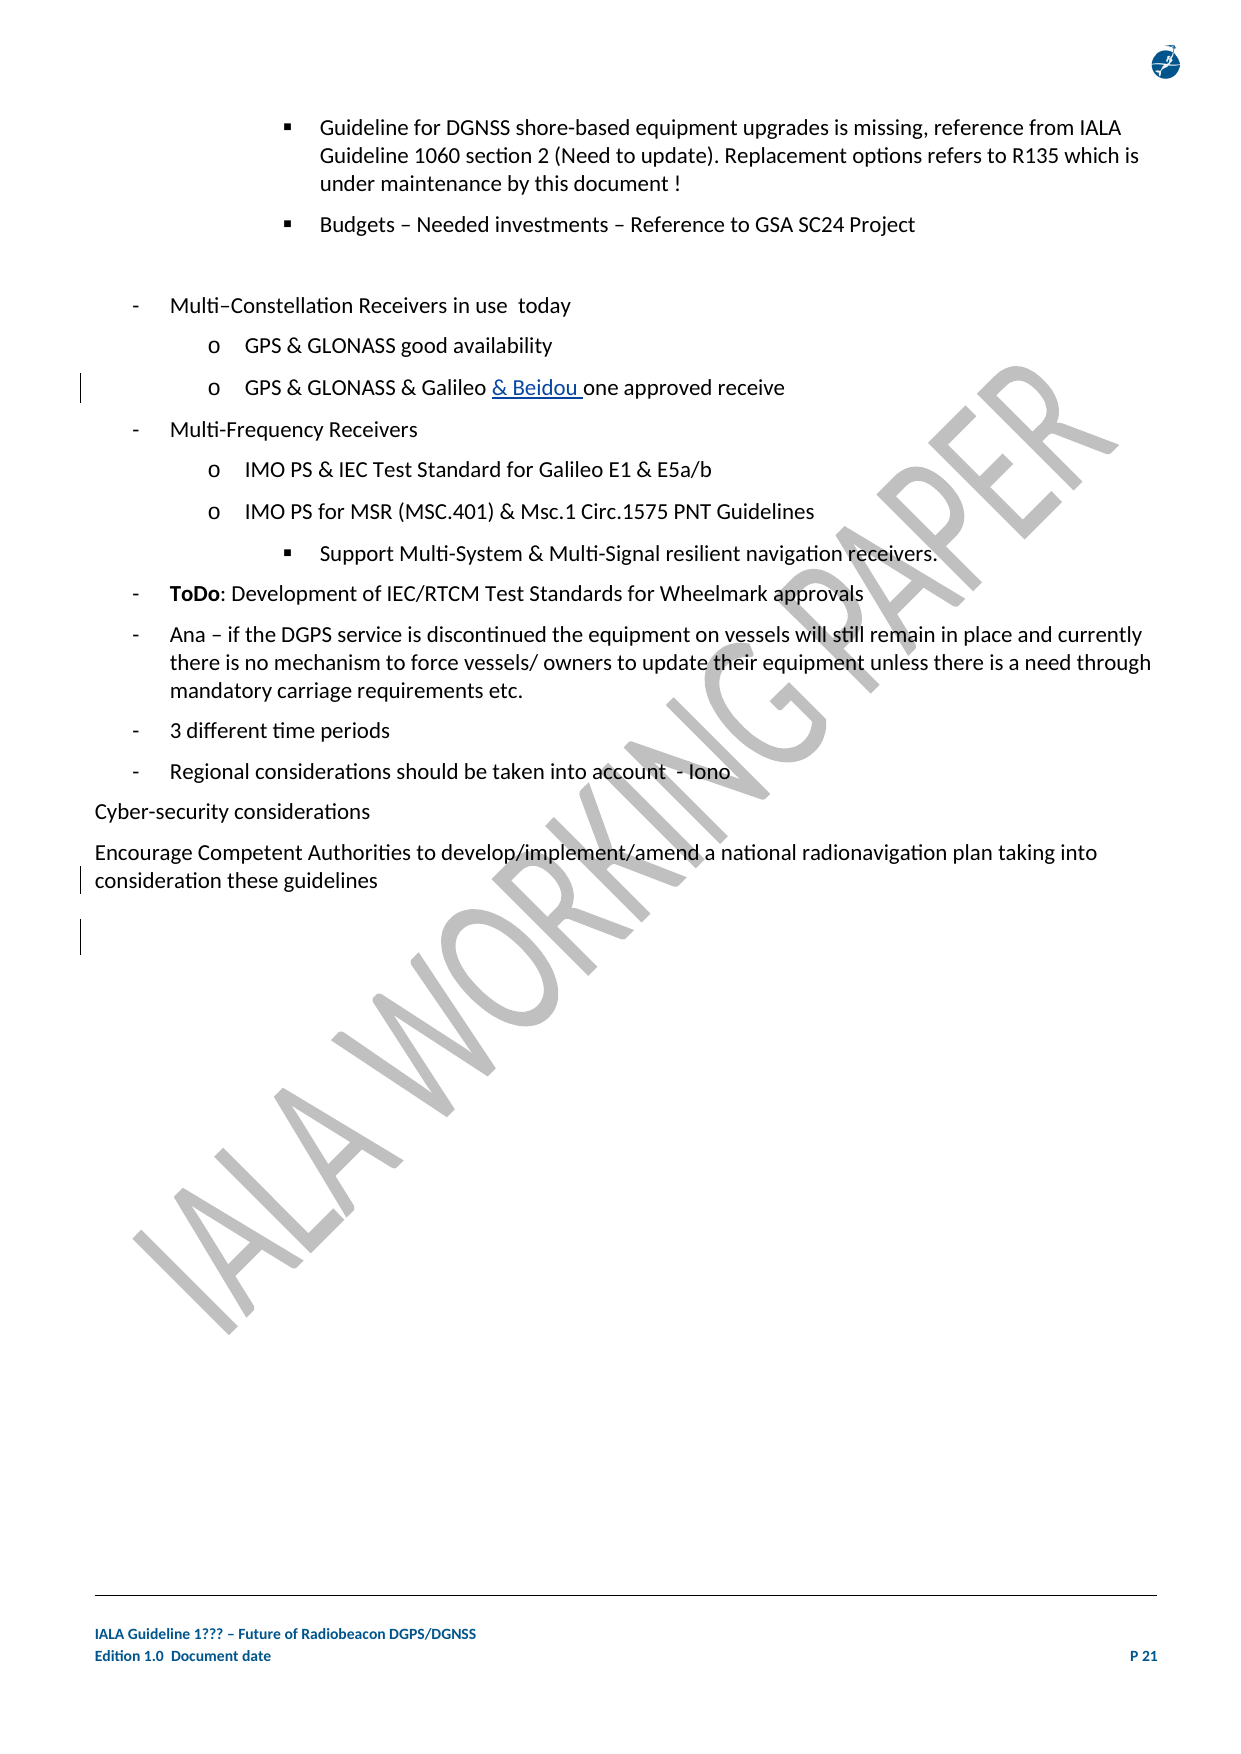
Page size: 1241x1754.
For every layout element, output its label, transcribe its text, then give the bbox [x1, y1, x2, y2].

list Guideline for DGNSS shore-based equipment upgrades is missing, reference from IALA Guideline 1060 section 2 (Need to update). Replacement options refers to R135 which is under maintenance by this document ! [282, 113, 1157, 198]
text Cyber-security considerations [94, 797, 1157, 826]
list Multi–Constellation Receivers in use today [132, 291, 1157, 319]
list IMO PS for MSR (MSC.401) & Msc.1 Circ.1575 PNT Guidelines [207, 497, 1157, 526]
list GPS & GLONASS & Galileo one approved receive [207, 373, 1157, 402]
list Regional considerations should be taken into account - Iono [132, 757, 1157, 785]
picture [1120, 0, 1239, 114]
list Ana – if the DGPS service is discontinued the equipment on vessels will still remain in place and currently there is no mechanism to force vessels/ owners to update their equipment unless there is a need through mandatory carriage requirements etc. [132, 620, 1157, 704]
list IMO PS & IEC Test Standard for Galileo E1 & E5a/b [207, 456, 1157, 485]
list ToDo: Development of IEC/RTCM Test Standards for Wheelmark approvals [132, 579, 1157, 607]
list Budgets – Needed investments – Reference to GSA SC24 Project [282, 210, 1157, 238]
list Multi-Frequency Receivers [132, 415, 1157, 443]
list GPS & GLONASS good availability [207, 332, 1157, 361]
list 3 different time periods [132, 716, 1157, 744]
list Support Multi-System & Multi-Signal resilient navigation receivers. [282, 539, 1157, 567]
text Encourage Competent Authorities to develop/implement/amend a national radionavigation plan taking into consideration these guidelines [94, 838, 1157, 894]
